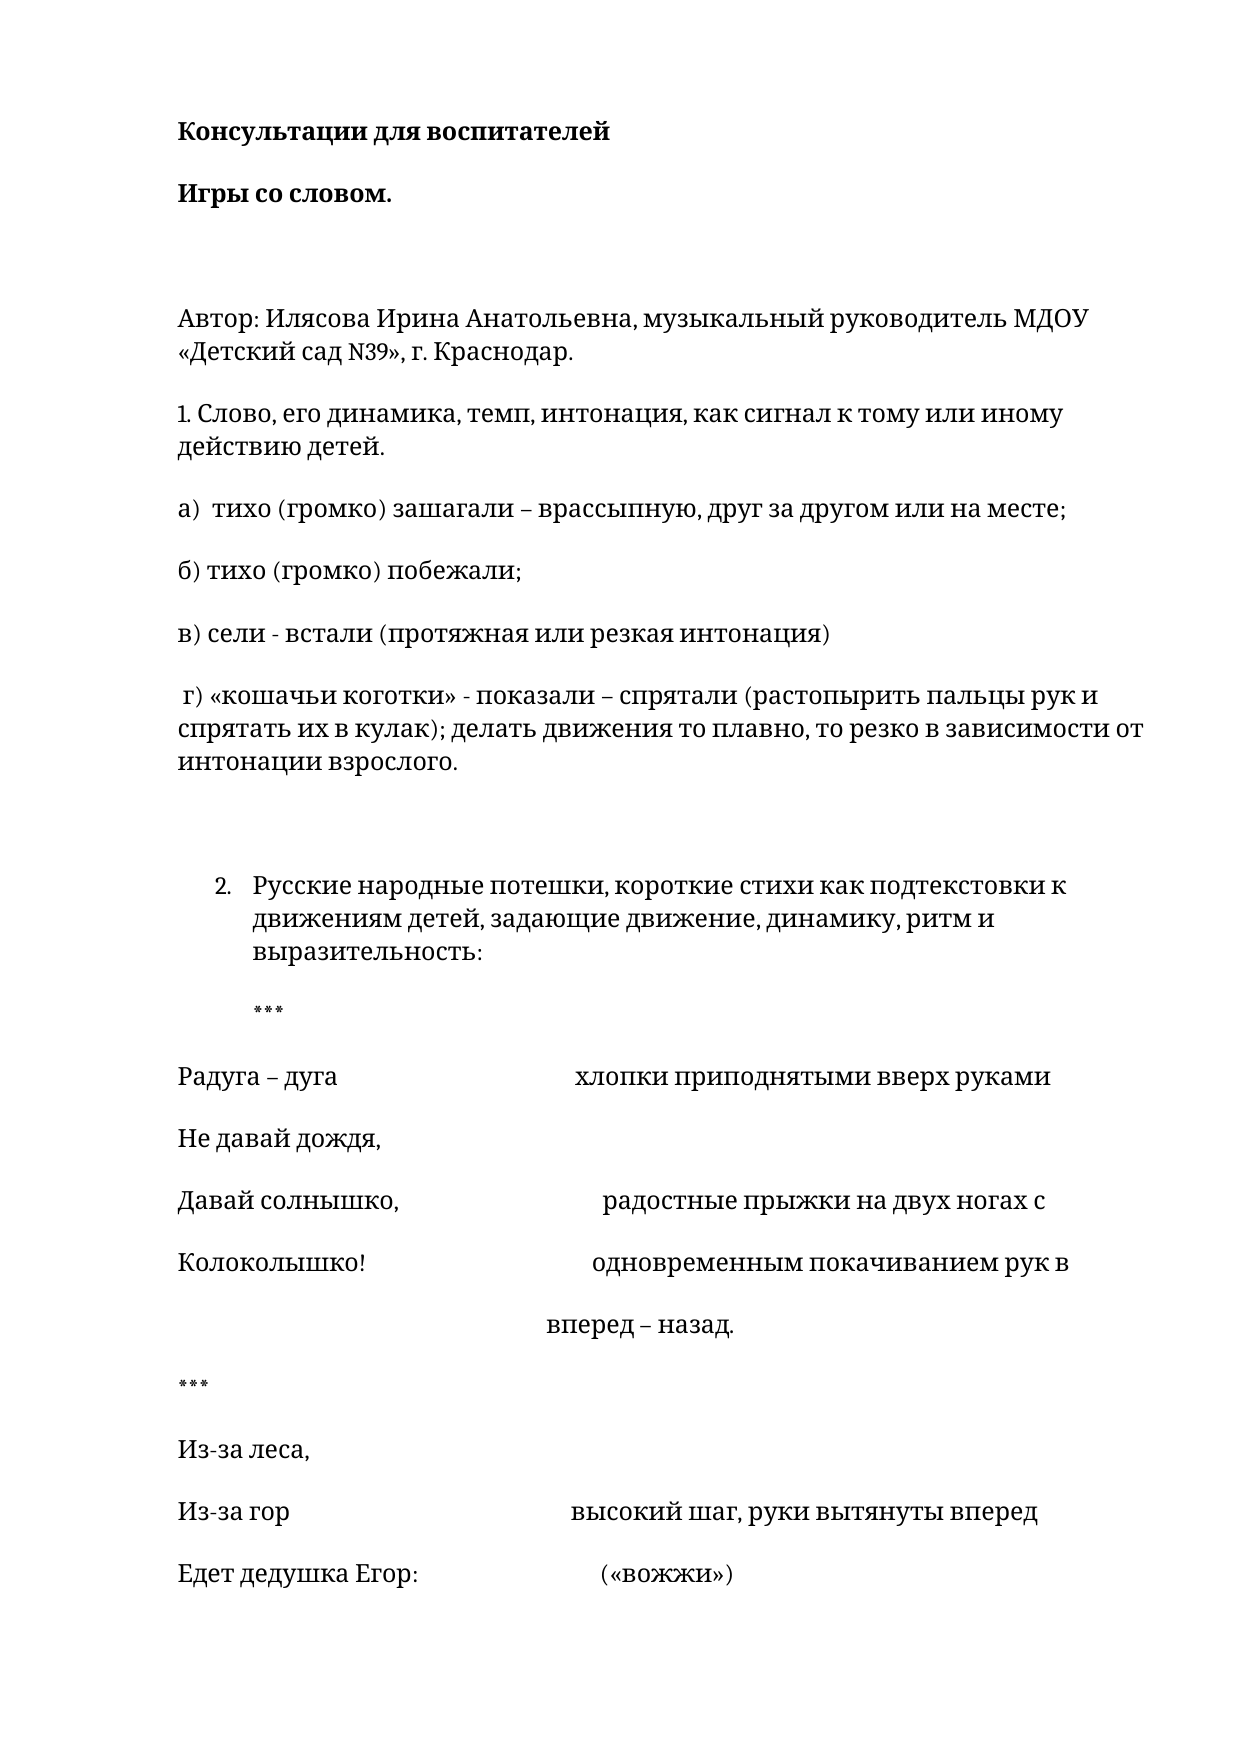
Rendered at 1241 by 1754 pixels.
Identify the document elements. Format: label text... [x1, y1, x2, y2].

text Из-за леса, [177, 1436, 1152, 1464]
text Консультации для воспитателей [177, 118, 1152, 147]
text *** [252, 1000, 1152, 1029]
text а) тихо (громко) зашагали – врассыпную, друг за другом или на месте; [177, 495, 1152, 524]
text Давай солнышко, радостные прыжки на двух ногах с [177, 1187, 1152, 1216]
text Радуга – дуга хлопки приподнятыми вверх руками [177, 1062, 1152, 1091]
text *** [177, 1373, 1152, 1402]
text вперед – назад. [177, 1311, 1152, 1340]
text г) «кошачьи коготки» - показали – спрятали (растопырить пальцы рук и спрятать их в кулак); делать движения то плавно, то резко в зависимости от интонации взрослого. [177, 682, 1152, 776]
text Из-за гор высокий шаг, руки вытянуты вперед [177, 1498, 1152, 1527]
text Автор: Илясова Ирина Анатольевна, музыкальный руководитель МДОУ «Детский сад N39», г. Краснодар. [177, 305, 1152, 366]
text Едет дедушка Егор: («вожжи») [177, 1560, 1152, 1589]
text б) тихо (громко) побежали; [177, 557, 1152, 586]
text в) сели - встали (протяжная или резкая интонация) [177, 619, 1152, 648]
list Русские народные потешки, короткие стихи как подтекстовки к движениям детей, задающие движение, динамику, ритм и выразительность: [215, 872, 1152, 967]
text Колоколышко! одновременным покачиванием рук в [177, 1249, 1152, 1278]
text Игры со словом. [177, 180, 1152, 209]
text 1. Слово, его динамика, темп, интонация, как сигнал к тому или иному действию детей. [177, 400, 1152, 462]
text Не давай дождя, [177, 1125, 1152, 1153]
